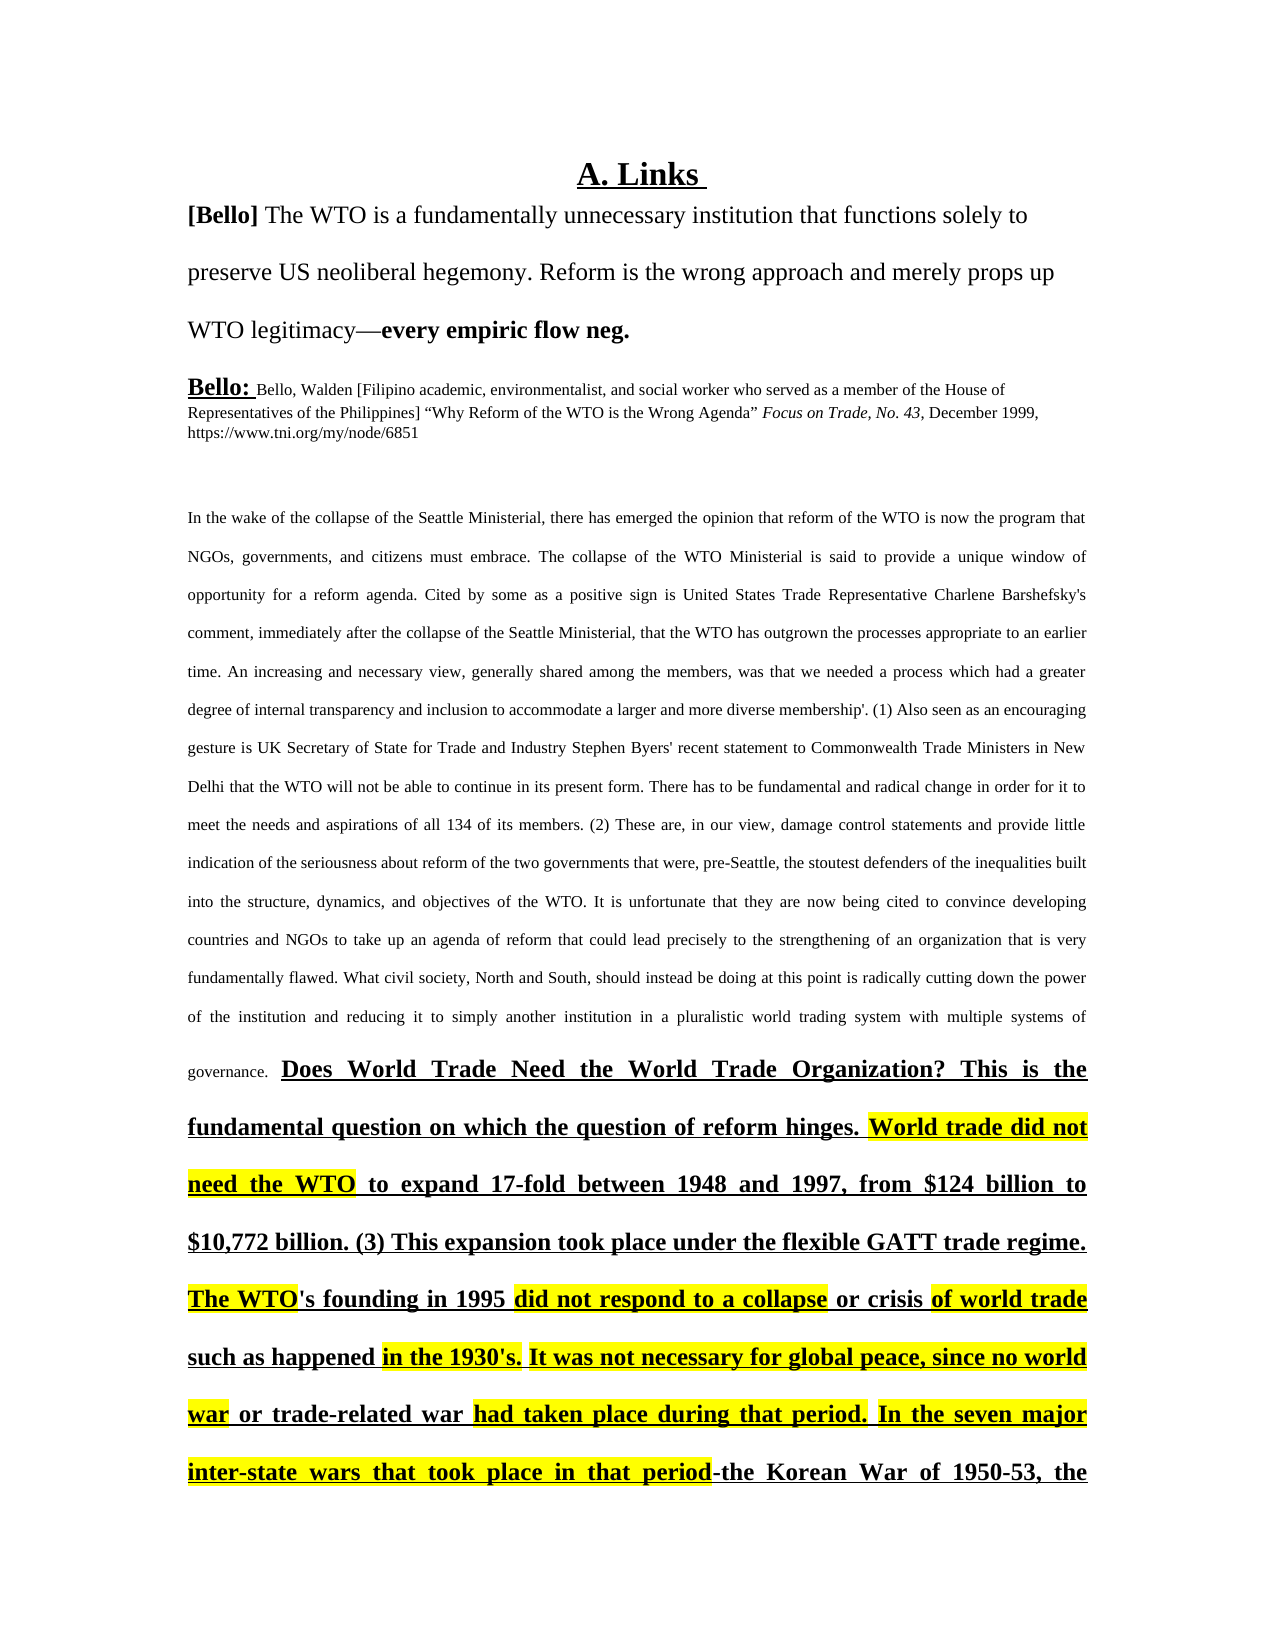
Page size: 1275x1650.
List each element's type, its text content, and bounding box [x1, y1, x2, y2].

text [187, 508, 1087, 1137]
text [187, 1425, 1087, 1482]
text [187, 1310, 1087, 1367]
subtitle [Bello] The WTO is a fundamentally unnecessary institution that functions solely to preserve US neoliberal hegemony. Reform is the wrong approach and merely props up WTO legitimacy—every empiric flow neg. [187, 200, 1087, 343]
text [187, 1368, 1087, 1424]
text Bello: Bello, Walden [Filipino academic, environmentalist, and social worker who served as a member of the House of Representatives of the Philippines] “Why Reform of the WTO is the Wrong Agenda” Focus on Trade, No. 43, December 1999, https://www.tni.org/my/node/6851 [187, 372, 1087, 442]
subtitle A. Links [187, 154, 1087, 192]
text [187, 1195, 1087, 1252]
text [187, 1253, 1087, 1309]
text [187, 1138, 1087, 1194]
